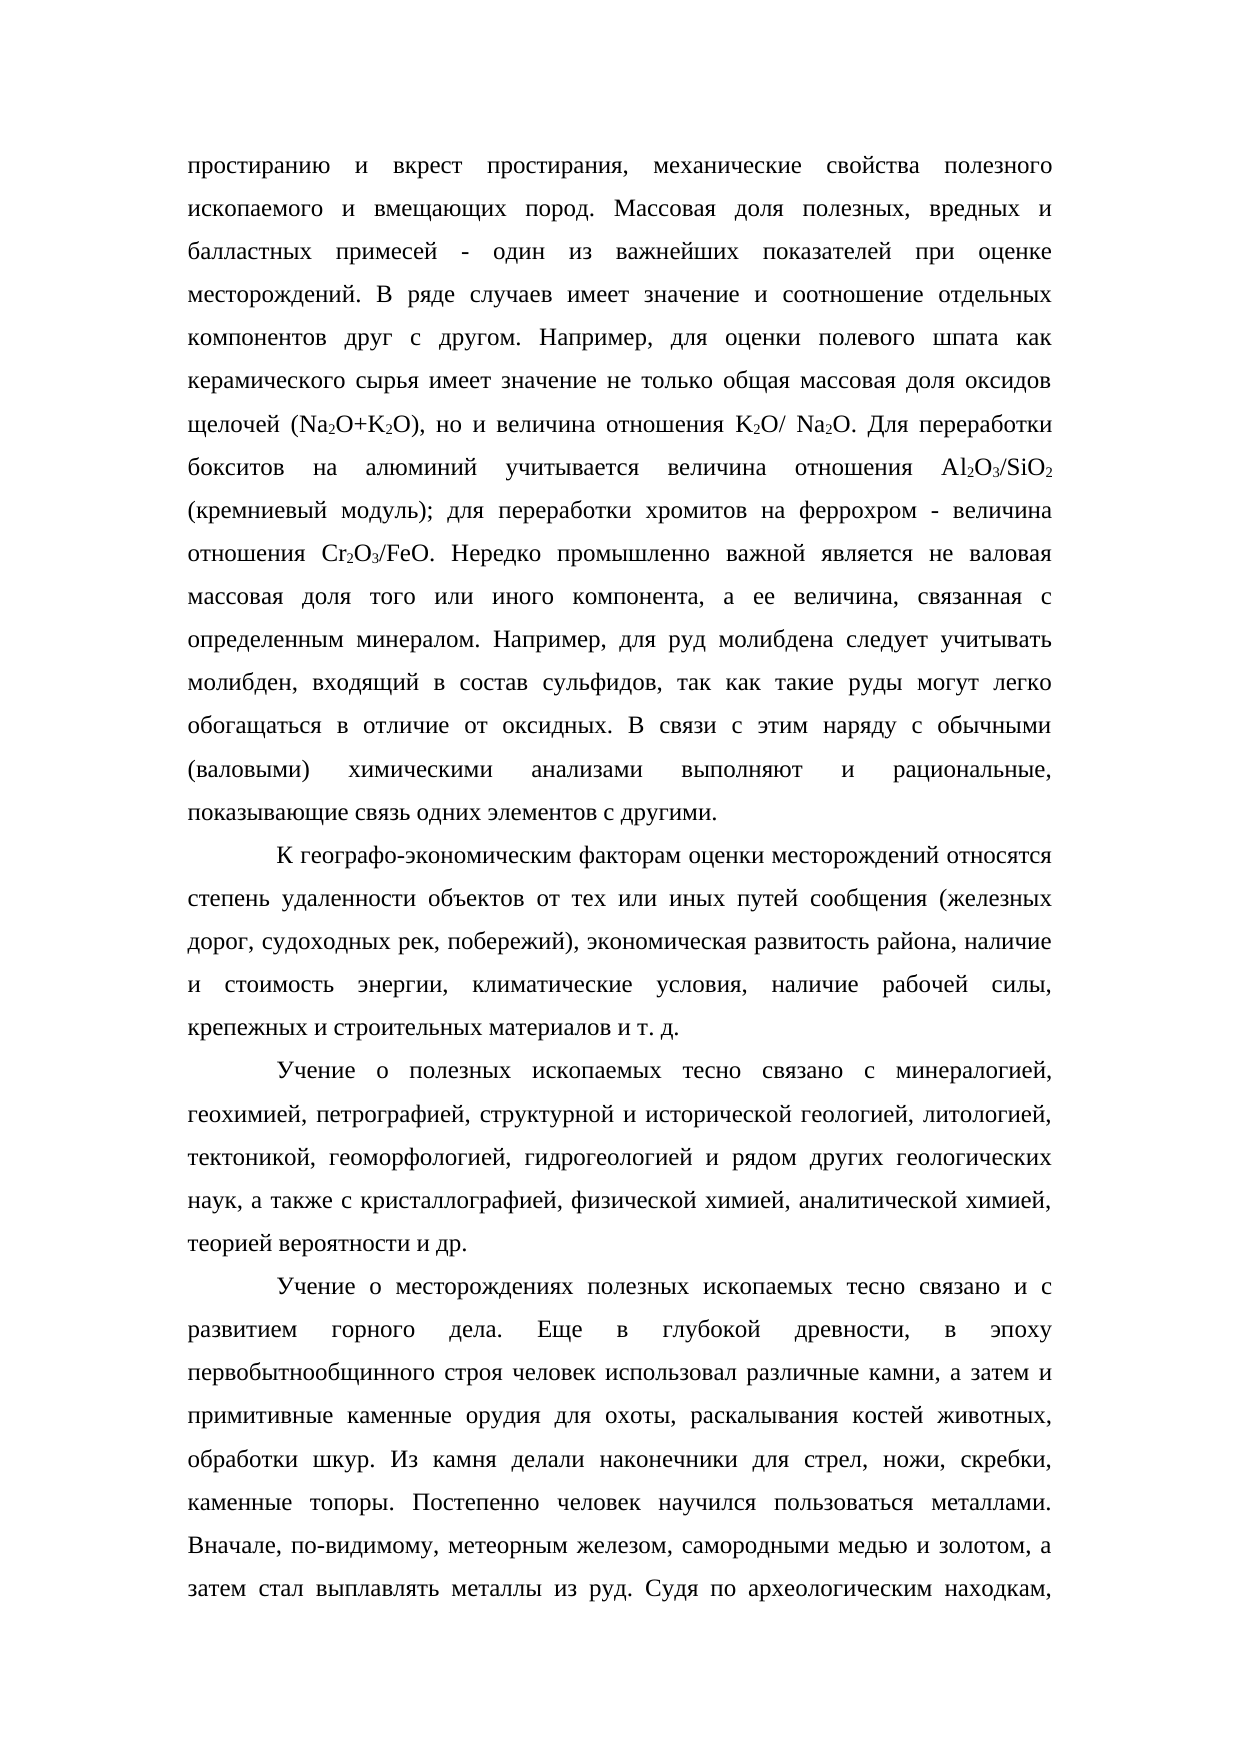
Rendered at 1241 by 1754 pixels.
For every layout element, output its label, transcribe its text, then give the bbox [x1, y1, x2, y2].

text К географо-экономическим факторам оценки месторождений относятся степень удаленности объектов от тех или иных путей сообщения (железных дорог, судоходных рек, побережий), экономическая развитость района, наличие и стоимость энергии, климатические условия, наличие рабочей силы, крепежных и строительных материалов и т. д. [187, 840, 1053, 1041]
text Учение о полезных ископаемых тесно связано с минералогией, геохимией, петрографией, структурной и исторической геологией, литологией, тектоникой, геоморфологией, гидрогеологией и рядом других геологических наук, а также с кристаллографией, физической химией, аналитической химией, теорией вероятности и др. [187, 1056, 1053, 1257]
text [187, 1271, 1053, 1602]
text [187, 150, 1053, 826]
